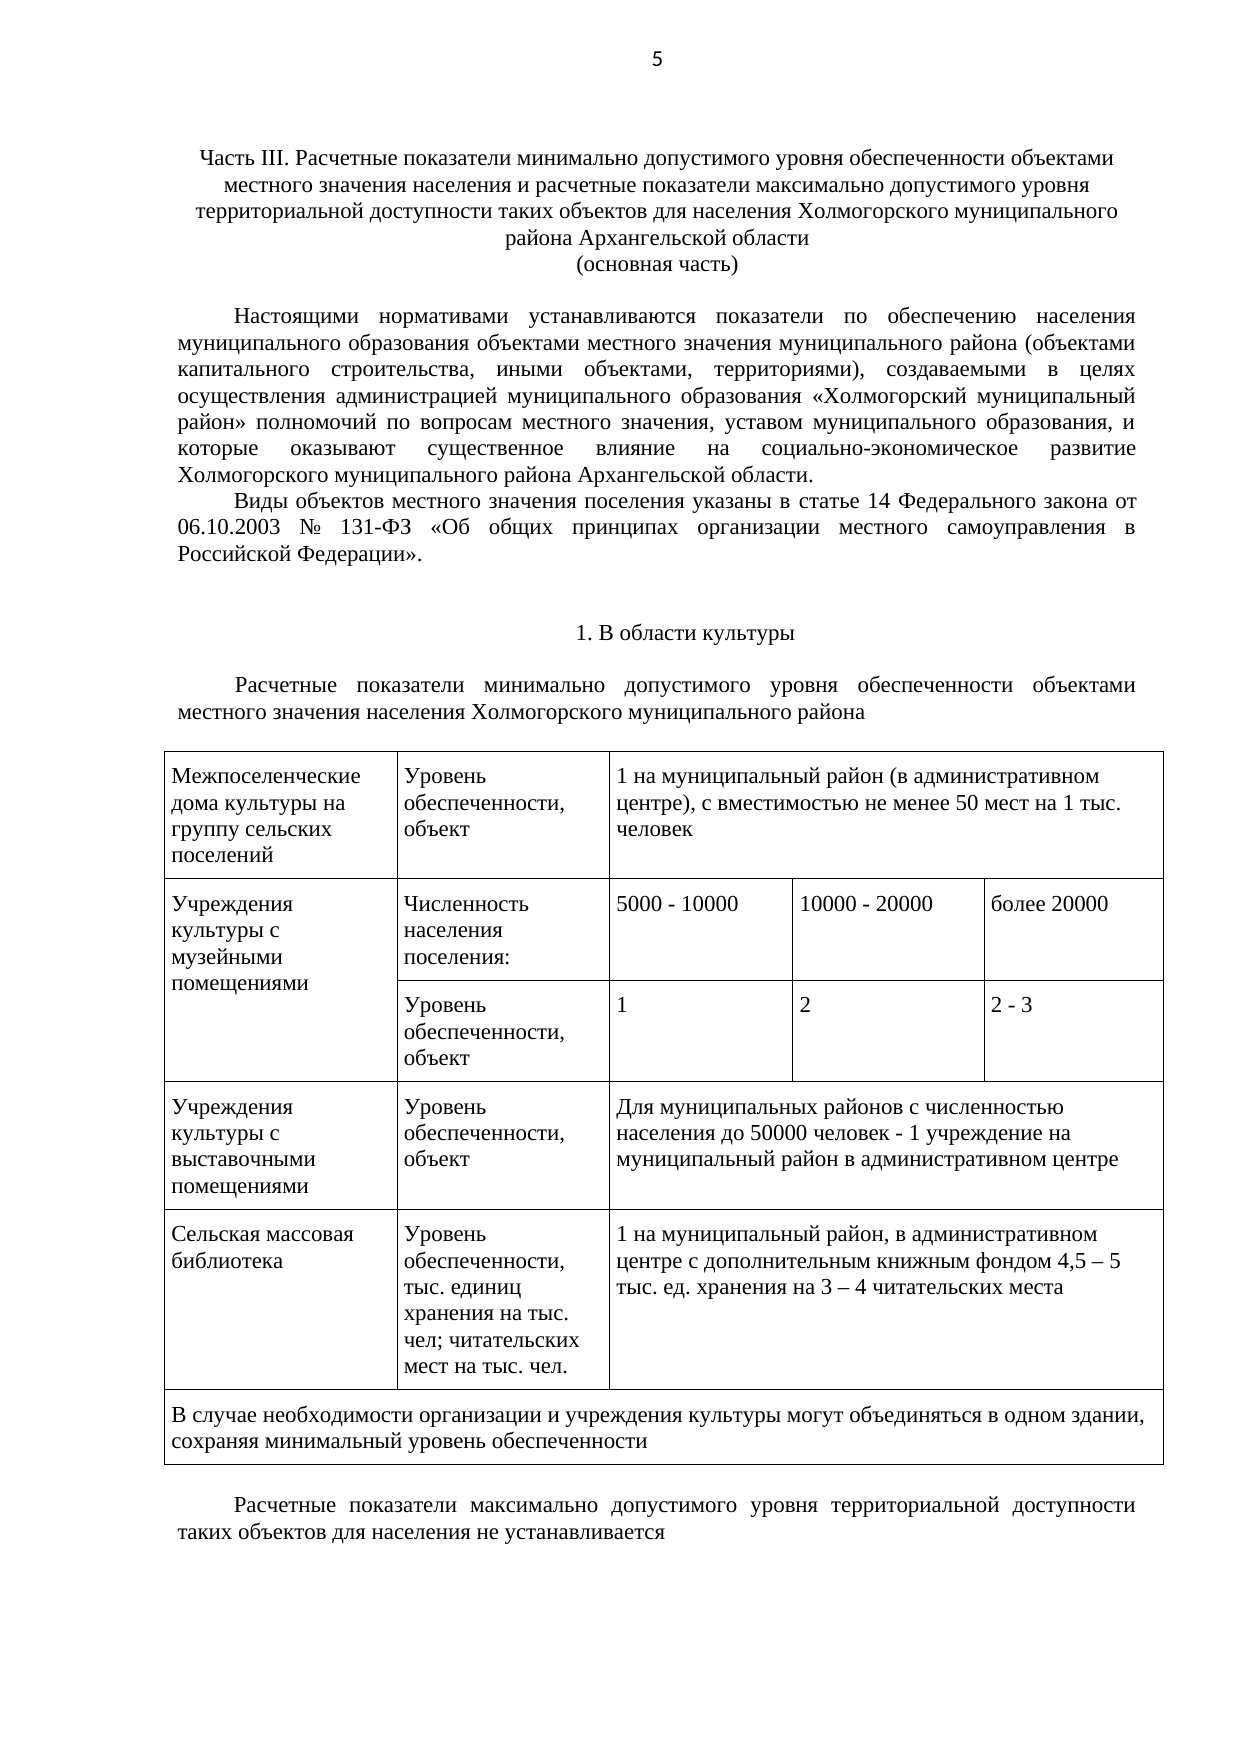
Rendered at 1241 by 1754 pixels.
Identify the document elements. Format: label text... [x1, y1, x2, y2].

table_cell Численность населения поселения: [398, 879, 609, 980]
table_header 1 на муниципальный район (в административном центре), с вместимостью не менее 50 мест на 1 тыс. человек [610, 752, 1163, 878]
text Расчетные показатели минимально допустимого уровня обеспеченности объектами местного значения населения Холмогорского муниципального района [177, 672, 1137, 724]
table_cell Сельская массовая библиотека [165, 1210, 397, 1389]
text 1. В области культуры [177, 619, 1137, 645]
table_cell Уровень обеспеченности, объект [398, 1082, 609, 1209]
text Настоящими нормативами устанавливаются показатели по обеспечению населения муниципального образования объектами местного значения муниципального района (объектами капитального строительства, иными объектами, территориями), создаваемыми в целях осуществления администрацией муниципального образования «Холмогорский муниципальный район» полномочий по вопросам местного значения, уставом муниципального образования, и которые оказывают существенное влияние на социально-экономическое развитие Холмогорского муниципального района Архангельской области. [177, 303, 1137, 487]
table_cell 5000 - 10000 [610, 879, 792, 980]
table_header Межпоселенческие дома культуры на группу сельских поселений [165, 752, 397, 878]
table_cell Учреждения культуры с музейными помещениями [165, 879, 397, 1081]
table_cell 1 на муниципальный район, в административном центре с дополнительным книжным фондом 4,5 – 5 тыс. ед. хранения на 3 – 4 читательских места [610, 1210, 1163, 1389]
table_header Уровень обеспеченности, объект [398, 752, 609, 878]
table_cell Уровень обеспеченности, объект [398, 981, 609, 1081]
table_cell более 20000 [985, 879, 1163, 980]
table_cell 1 [610, 981, 792, 1081]
table_cell 10000 - 20000 [793, 879, 984, 980]
table_cell В случае необходимости организации и учреждения культуры могут объединяться в одном здании, сохраняя минимальный уровень обеспеченности [165, 1390, 1163, 1464]
text Виды объектов местного значения поселения указаны в статье 14 Федерального закона от 06.10.2003 № 131-ФЗ «Об общих принципах организации местного самоуправления в Российской Федерации». [177, 487, 1137, 566]
table_cell Учреждения культуры с выставочными помещениями [165, 1082, 397, 1209]
table_cell Для муниципальных районов с численностью населения до 50000 человек - 1 учреждение на муниципальный район в административном центре [610, 1082, 1163, 1209]
text Часть III. Расчетные показатели минимально допустимого уровня обеспеченности объектами местного значения населения и расчетные показатели максимально допустимого уровня территориальной доступности таких объектов для населения Холмогорского муниципального района Архангельской области (основная часть) [177, 144, 1137, 276]
table_cell 2 [793, 981, 984, 1081]
text Расчетные показатели максимально допустимого уровня территориальной доступности таких объектов для населения не устанавливается [177, 1492, 1137, 1544]
table_cell Уровень обеспеченности, тыс. единиц хранения на тыс. чел; читательских мест на тыс. чел. [398, 1210, 609, 1389]
table_cell 2 - 3 [985, 981, 1163, 1081]
